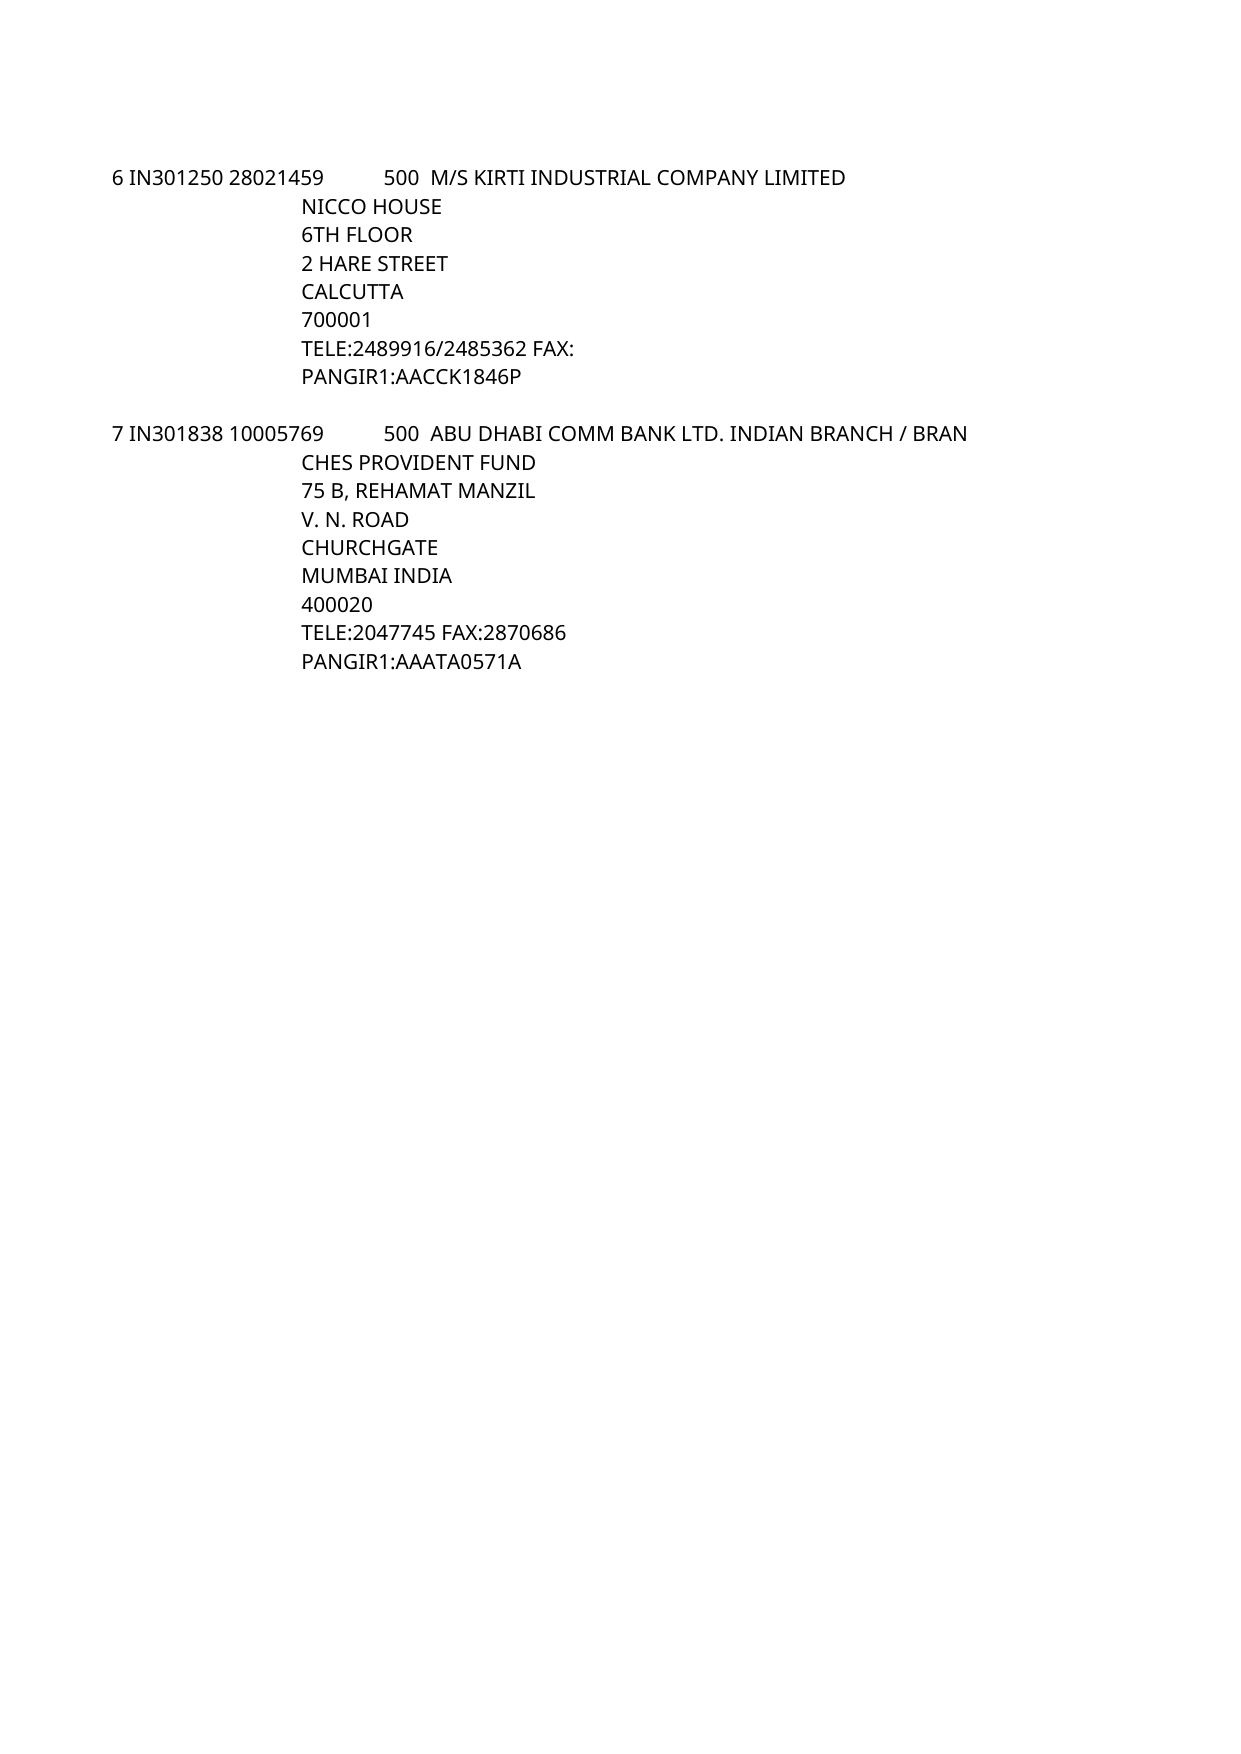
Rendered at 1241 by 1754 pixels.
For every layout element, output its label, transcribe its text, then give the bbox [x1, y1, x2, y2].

text CALCUTTA [90, 277, 1165, 306]
text NICCO HOUSE [90, 192, 1165, 220]
text CHURCHGATE [90, 533, 1165, 562]
text 2 HARE STREET [90, 249, 1165, 277]
text 7 IN301838 10005769 500 ABU DHABI COMM BANK LTD. INDIAN BRANCH / BRAN [90, 419, 1165, 448]
text 75 B, REHAMAT MANZIL [90, 476, 1165, 505]
text CHES PROVIDENT FUND [90, 448, 1165, 476]
text MUMBAI INDIA [90, 562, 1165, 590]
text PANGIR1:AACCK1846P [90, 362, 1165, 391]
text TELE:2047745 FAX:2870686 [90, 618, 1165, 647]
text V. N. ROAD [90, 505, 1165, 533]
text 6TH FLOOR [90, 220, 1165, 249]
text 400020 [90, 590, 1165, 618]
text PANGIR1:AAATA0571A [90, 647, 1165, 675]
text TELE:2489916/2485362 FAX: [90, 334, 1165, 362]
text 700001 [90, 306, 1165, 334]
text 6 IN301250 28021459 500 M/S KIRTI INDUSTRIAL COMPANY LIMITED [90, 163, 1165, 192]
